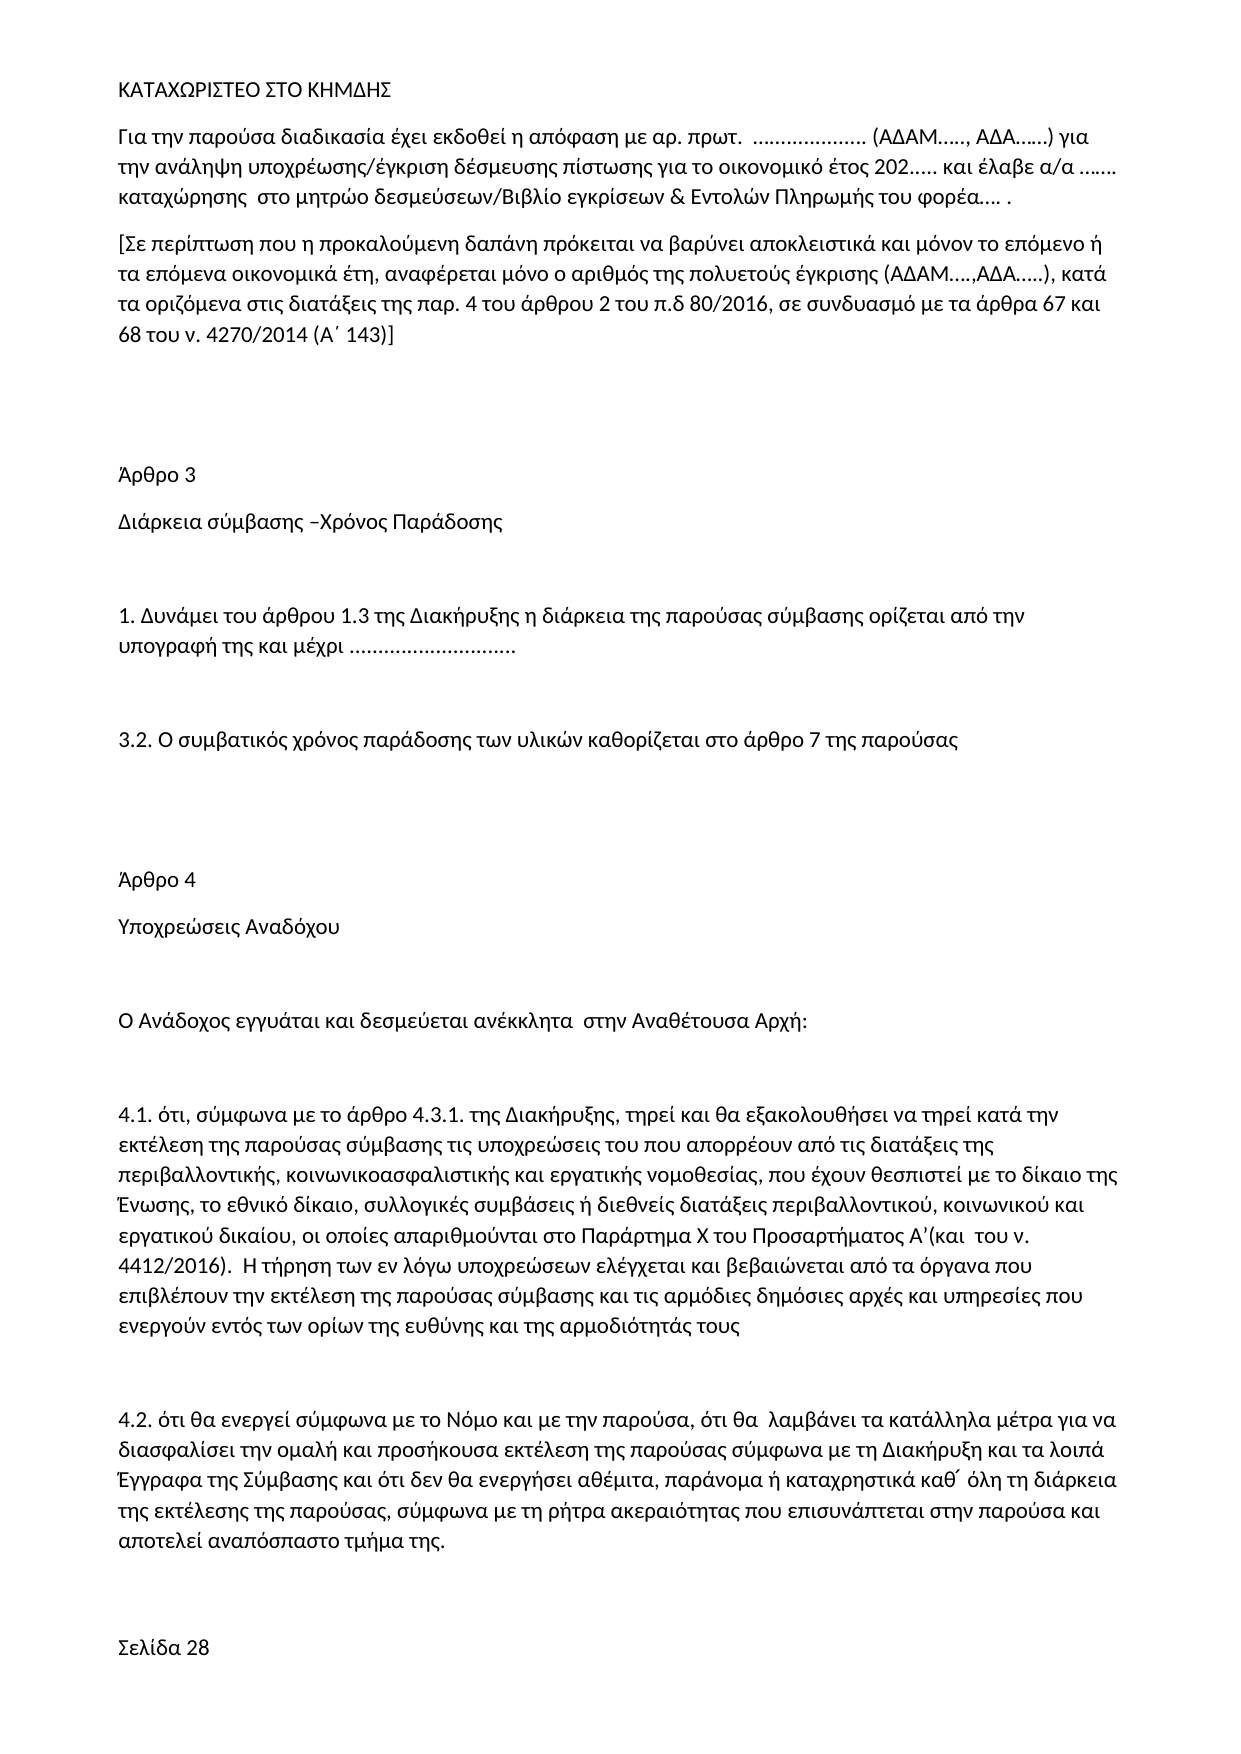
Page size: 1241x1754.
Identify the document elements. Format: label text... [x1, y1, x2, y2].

text 4.2. ότι θα ενεργεί σύμφωνα με το Νόμο και με την παρούσα, ότι θα λαμβάνει τα κατάλληλα μέτρα για να διασφαλίσει την ομαλή και προσήκουσα εκτέλεση της παρούσας σύμφωνα με τη Διακήρυξη και τα λοιπά Έγγραφα της Σύμβασης και ότι δεν θα ενεργήσει αθέμιτα, παράνομα ή καταχρηστικά καθ ́ όλη τη διάρκεια της εκτέλεσης της παρούσας, σύμφωνα με τη ρήτρα ακεραιότητας που επισυνάπτεται στην παρούσα και αποτελεί αναπόσπαστο τμήμα της. [118, 1405, 1122, 1554]
text Διάρκεια σύμβασης –Χρόνος Παράδοσης [118, 507, 1122, 535]
text Για την παρούσα διαδικασία έχει εκδοθεί η απόφαση με αρ. πρωτ. …................. (ΑΔΑΜ….., ΑΔΑ……) για την ανάληψη υποχρέωσης/έγκριση δέσμευσης πίστωσης για το οικονομικό έτος 202..... και έλαβε α/α ……. καταχώρησης στο μητρώο δεσμεύσεων/Βιβλίο εγκρίσεων & Εντολών Πληρωμής του φορέα…. . [118, 122, 1122, 210]
text 3.2. Ο συμβατικός χρόνος παράδοσης των υλικών καθορίζεται στο άρθρο 7 της παρούσας [118, 725, 1122, 753]
text 1. Δυνάμει του άρθρου 1.3 της Διακήρυξης η διάρκεια της παρούσας σύμβασης ορίζεται από την υπογραφή της και μέχρι ............................. [118, 601, 1122, 659]
text 4.1. ότι, σύμφωνα με το άρθρο 4.3.1. της Διακήρυξης, τηρεί και θα εξακολουθήσει να τηρεί κατά την εκτέλεση της παρούσας σύμβασης τις υποχρεώσεις του που απορρέουν από τις διατάξεις της περιβαλλοντικής, κοινωνικοασφαλιστικής και εργατικής νομοθεσίας, που έχουν θεσπιστεί με το δίκαιο της Ένωσης, το εθνικό δίκαιο, συλλογικές συμβάσεις ή διεθνείς διατάξεις περιβαλλοντικού, κοινωνικού και εργατικού δικαίου, οι οποίες απαριθμούνται στο Παράρτημα Χ του Προσαρτήματος Α’(και του ν. 4412/2016). Η τήρηση των εν λόγω υποχρεώσεων ελέγχεται και βεβαιώνεται από τα όργανα που επιβλέπουν την εκτέλεση της παρούσας σύμβασης και τις αρμόδιες δημόσιες αρχές και υπηρεσίες που ενεργούν εντός των ορίων της ευθύνης και της αρμοδιότητάς τους [118, 1100, 1122, 1339]
text [Σε περίπτωση που η προκαλούμενη δαπάνη πρόκειται να βαρύνει αποκλειστικά και μόνον το επόμενο ή τα επόμενα οικονομικά έτη, αναφέρεται μόνο ο αριθμός της πολυετούς έγκρισης (ΑΔΑΜ….,ΑΔΑ…..), κατά τα οριζόμενα στις διατάξεις της παρ. 4 του άρθρου 2 του π.δ 80/2016, σε συνδυασμό με τα άρθρα 67 και 68 του ν. 4270/2014 (Α΄ 143)] [118, 229, 1122, 348]
text Άρθρο 4 [118, 866, 1122, 893]
text Ο Ανάδοχος εγγυάται και δεσμεύεται ανέκκλητα στην Αναθέτουσα Αρχή: [118, 1006, 1122, 1034]
text Άρθρο 3 [118, 460, 1122, 488]
text Υποχρεώσεις Αναδόχου [118, 912, 1122, 940]
